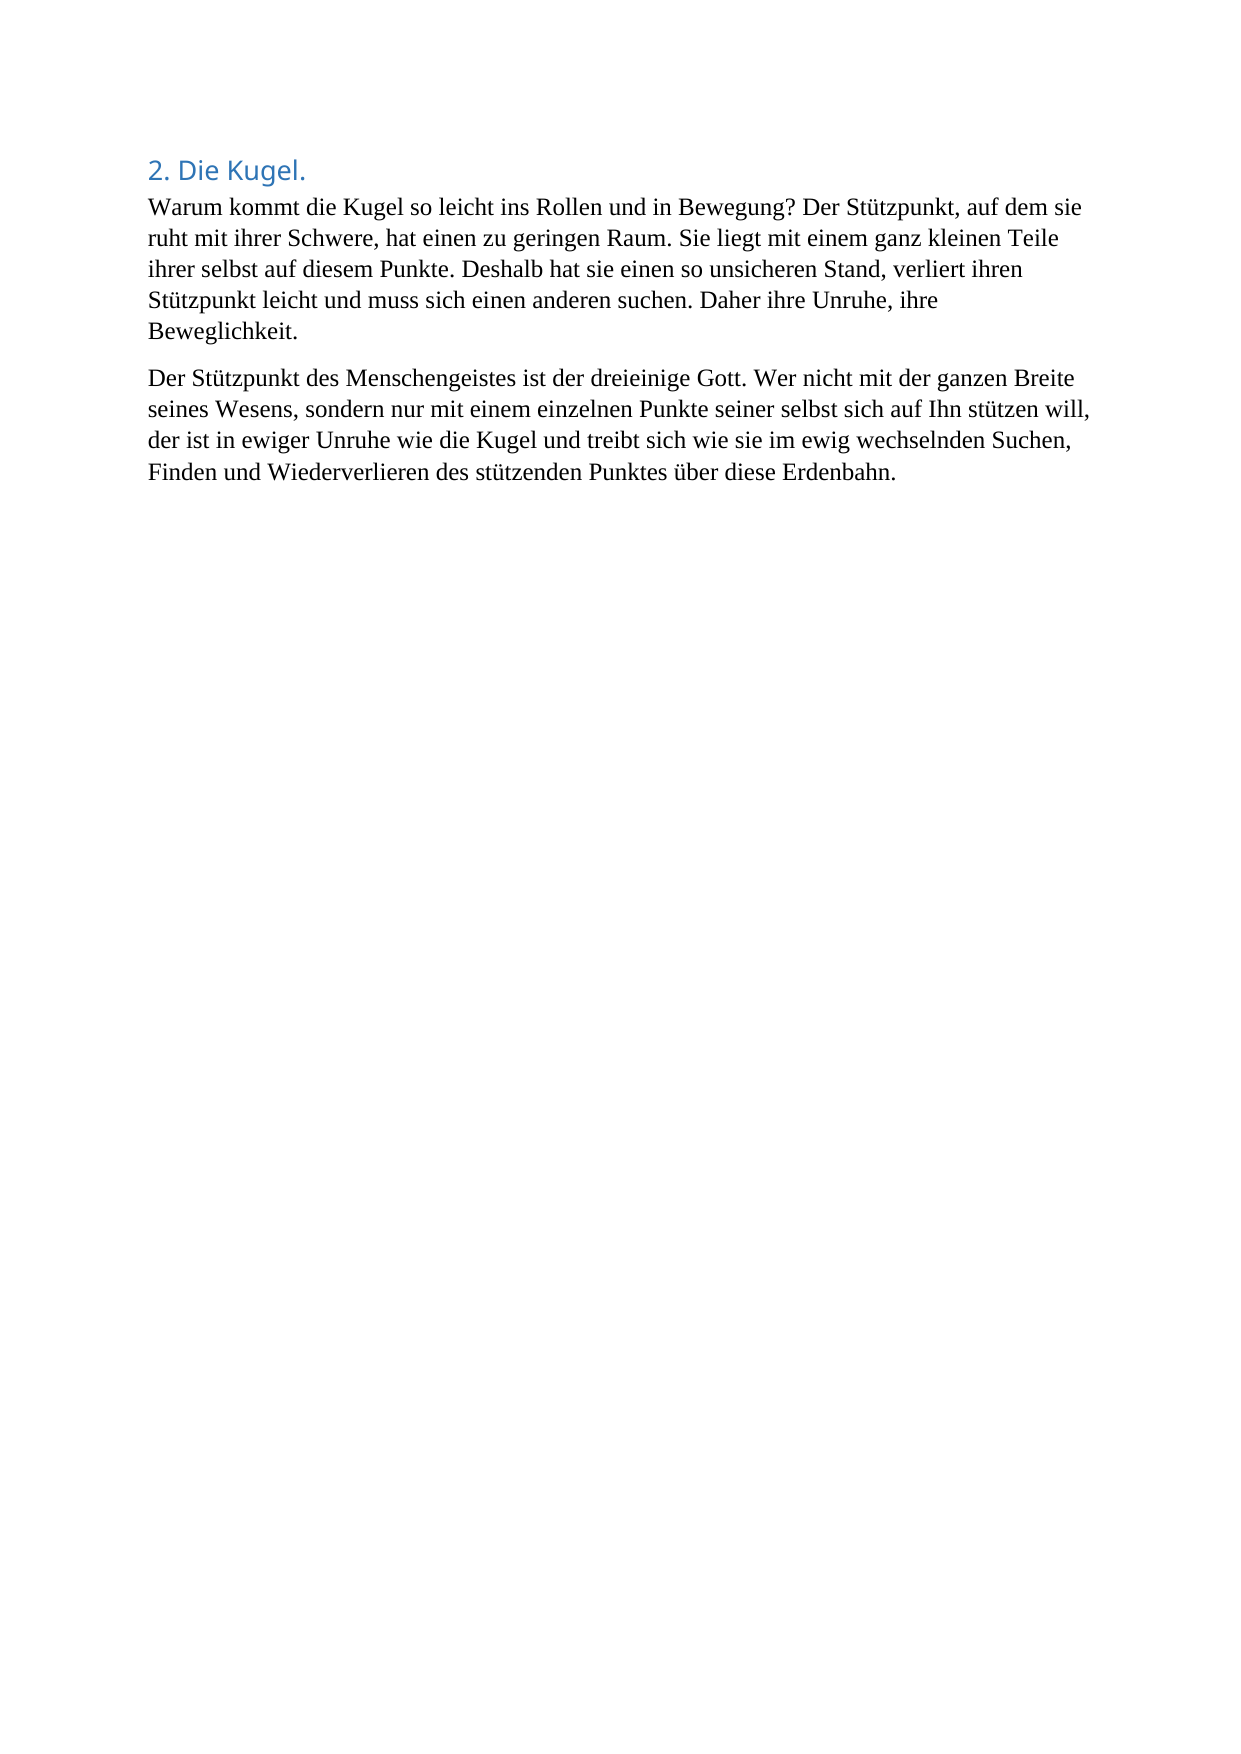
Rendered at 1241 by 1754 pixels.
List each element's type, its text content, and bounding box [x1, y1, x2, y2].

text Der Stützpunkt des Menschengeistes ist der dreieinige Gott. Wer nicht mit der ganzen Breite seines Wesens, sondern nur mit einem einzelnen Punkte seiner selbst sich auf Ihn stützen will, der ist in ewiger Unruhe wie die Kugel und treibt sich wie sie im ewig wechselnden Suchen, Finden und Wiederverlieren des stützenden Punktes über diese Erdenbahn. [148, 363, 1093, 485]
subtitle 2. Die Kugel. [148, 152, 1093, 189]
text Warum kommt die Kugel so leicht ins Rollen und in Bewegung? Der Stützpunkt, auf dem sie ruht mit ihrer Schwere, hat einen zu geringen Raum. Sie liegt mit einem ganz kleinen Teile ihrer selbst auf diesem Punkte. Deshalb hat sie einen so unsicheren Stand, verliert ihren Stützpunkt leicht und muss sich einen anderen suchen. Daher ihre Unruhe, ihre Beweglichkeit. [148, 192, 1093, 344]
